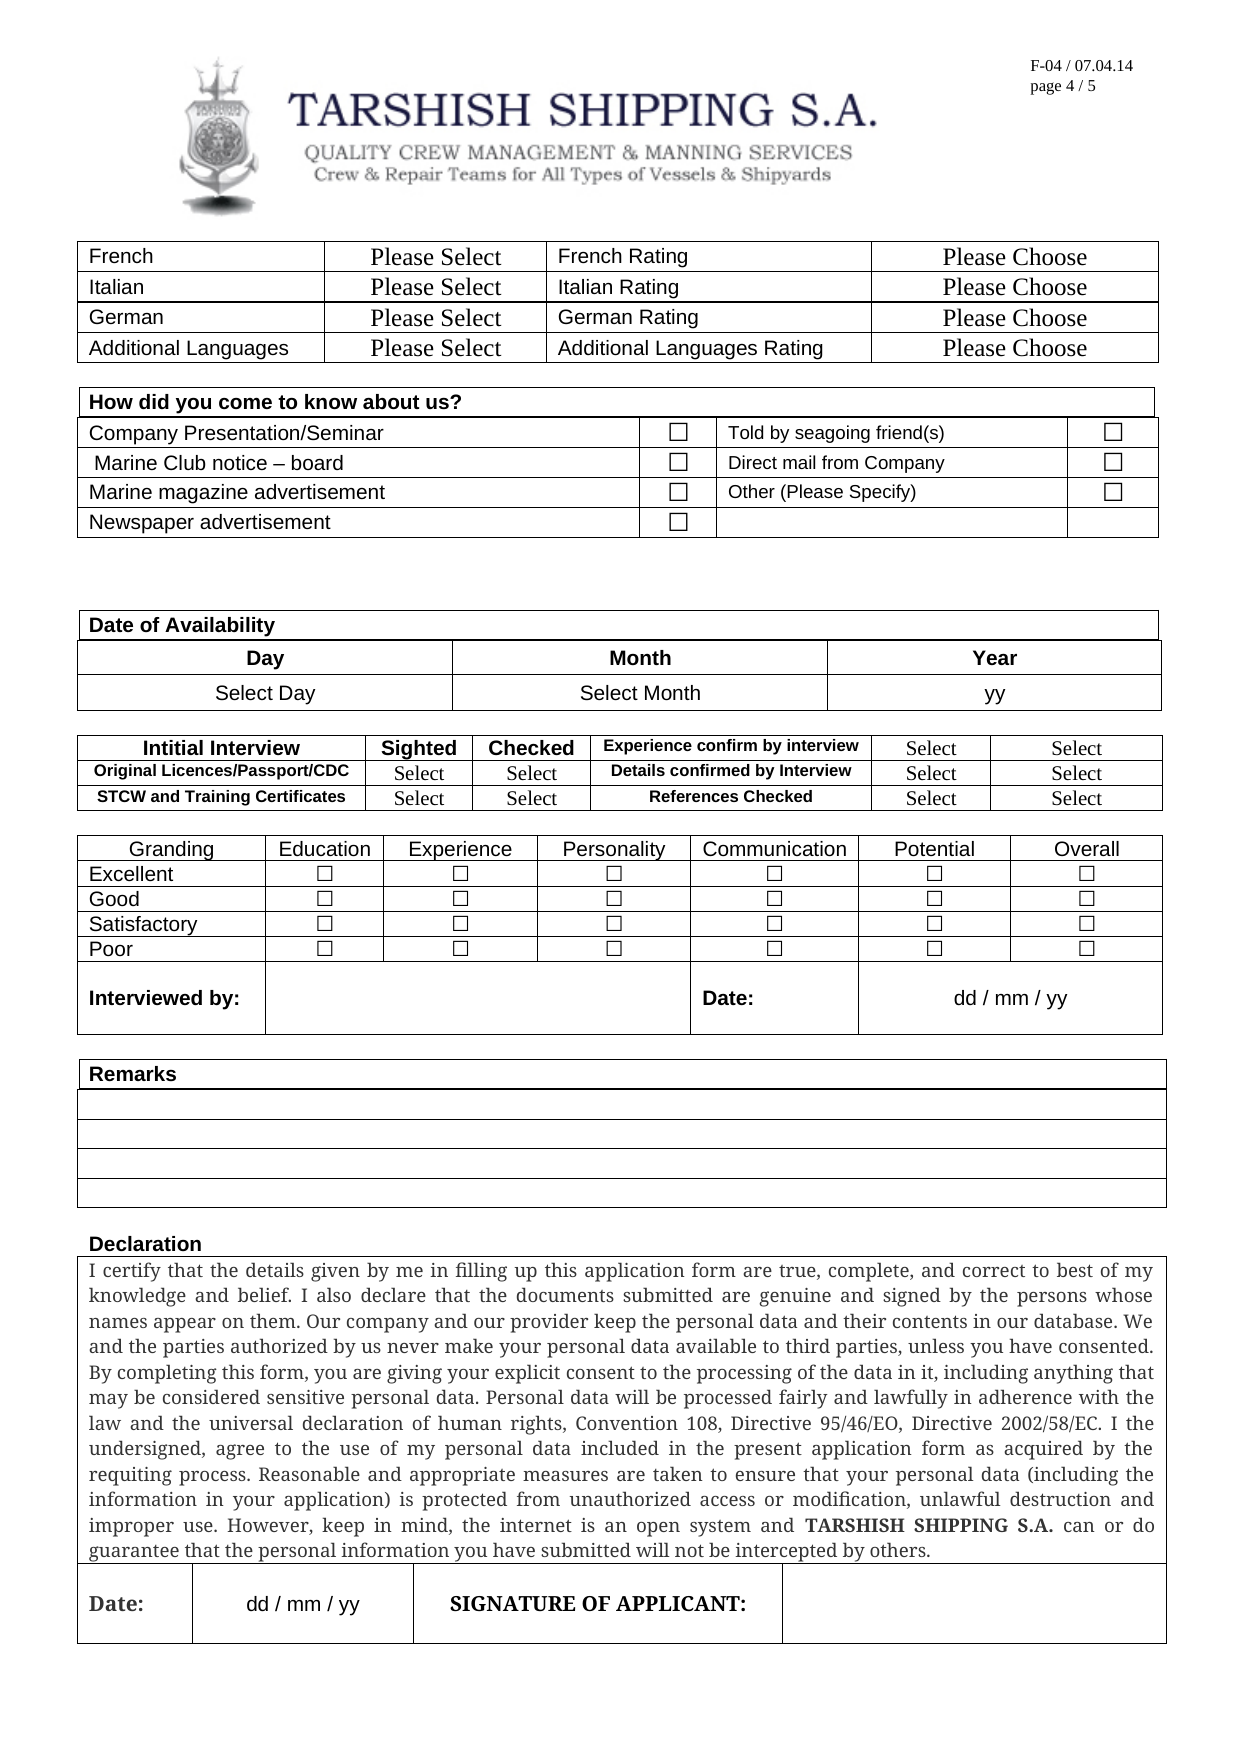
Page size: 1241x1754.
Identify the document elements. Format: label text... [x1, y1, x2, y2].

table_header Company Presentation/Seminar [78, 418, 639, 447]
table_header Granding [78, 836, 265, 860]
text Declaration [89, 1232, 1152, 1256]
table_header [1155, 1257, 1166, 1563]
table_cell Satisfactory [78, 912, 265, 936]
table_header Intitial Interview [78, 736, 365, 760]
table_cell [78, 1120, 1166, 1148]
picture [145, 56, 937, 220]
table_header Experience [384, 836, 537, 860]
table_cell Newspaper advertisement [78, 508, 639, 537]
table_header Told by seagoing friend(s) [717, 418, 1067, 447]
table_cell [453, 675, 827, 710]
table_cell Interviewed by: [78, 962, 265, 1034]
table_cell Date: [78, 1564, 192, 1643]
table_cell [783, 1564, 1166, 1643]
table_cell [78, 1149, 1166, 1177]
table_cell Additional Languages Rating [547, 333, 871, 362]
table_header Personality [538, 836, 690, 860]
table_header Month [453, 641, 827, 674]
table_cell Direct mail from Company [717, 448, 1067, 477]
text How did you come to know about us? [80, 388, 1154, 416]
table_cell / / [193, 1564, 413, 1643]
table_header Potential [859, 836, 1010, 860]
table_cell German [78, 303, 324, 332]
table_cell Good [78, 887, 265, 911]
table_cell [828, 675, 1161, 710]
table_cell Marine Club notice – board [78, 448, 639, 477]
table_header Sighted [366, 736, 472, 760]
table_cell References Checked [591, 786, 871, 810]
table_cell Poor [78, 937, 265, 961]
table_header Checked [473, 736, 590, 760]
table_header Overall [1011, 836, 1162, 860]
table_header Day [78, 641, 452, 674]
table_cell / / [859, 962, 1162, 1034]
table_cell French [78, 242, 324, 271]
table_cell Italian Rating [547, 272, 871, 301]
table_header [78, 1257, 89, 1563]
table_cell Original Licences/Passport/CDC [78, 761, 365, 785]
table_cell French Rating [547, 242, 871, 271]
table_cell SIGNATURE OF APPLICANT: [414, 1564, 782, 1643]
table_cell [78, 1179, 1166, 1207]
table_cell Other (Please Specify) [717, 478, 1067, 507]
text Date of Availability [80, 611, 1158, 639]
table_cell Excellent [78, 861, 265, 886]
table_header Education [266, 836, 383, 860]
table_header Experience confirm by interview [591, 736, 871, 760]
table_cell Marine magazine advertisement [78, 478, 639, 507]
text Remarks [80, 1060, 1166, 1088]
table_cell [717, 508, 1067, 537]
table_header [78, 1090, 1166, 1118]
table_cell [266, 962, 690, 1034]
table_cell Details confirmed by Interview [591, 761, 871, 785]
table_cell STCW and Training Certificates [78, 786, 365, 810]
table_header Year [828, 641, 1161, 674]
table_cell [78, 675, 452, 710]
table_cell German Rating [547, 303, 871, 332]
table_cell Additional Languages [78, 333, 324, 362]
table_header Communication [691, 836, 858, 860]
table_cell [1068, 508, 1158, 537]
table_cell Italian [78, 272, 324, 301]
table_cell Date: [691, 962, 858, 1034]
